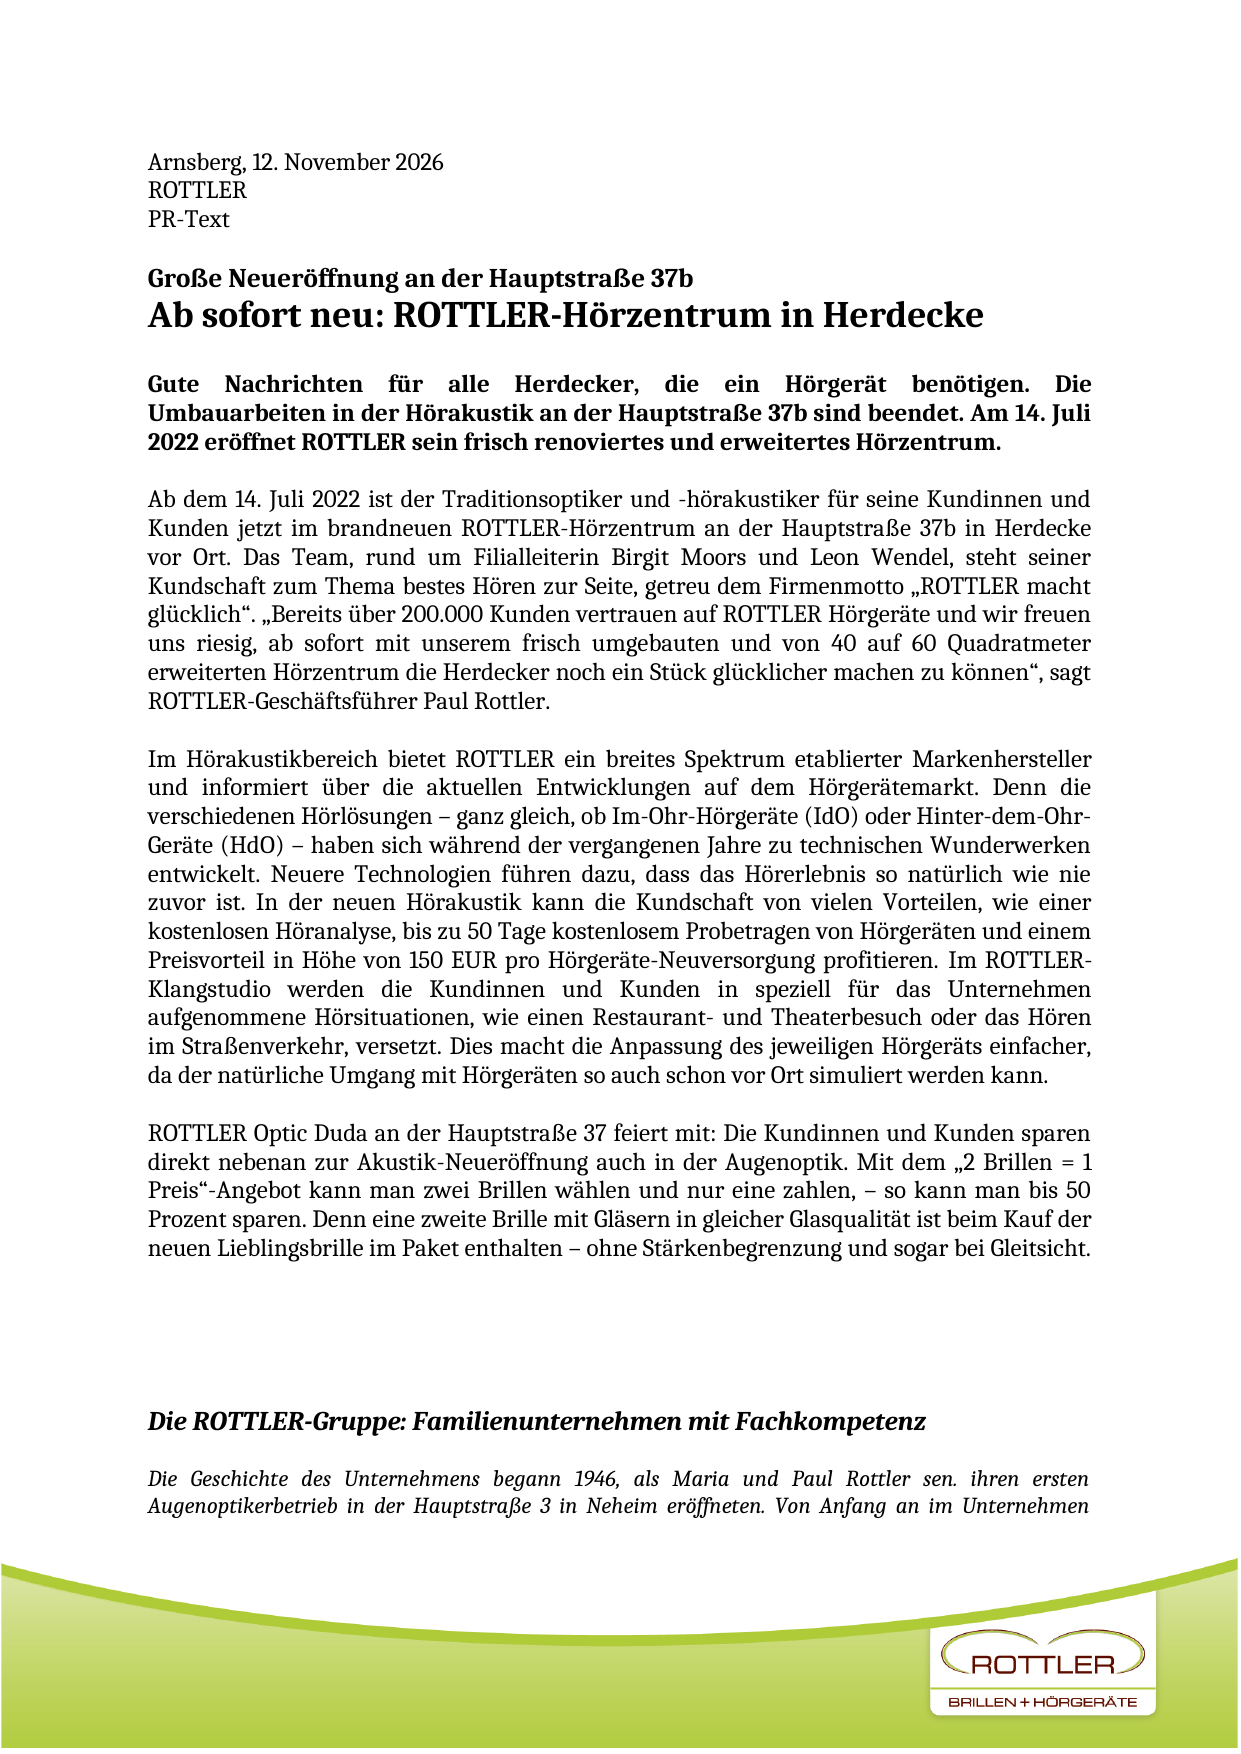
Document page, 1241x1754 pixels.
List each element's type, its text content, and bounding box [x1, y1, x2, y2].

text Im Hörakustikbereich bietet ROTTLER ein breites Spektrum etablierter Markenhersteller und informiert über die aktuellen Entwicklungen auf dem Hörgerätemarkt. Denn die verschiedenen Hörlösungen – ganz gleich, ob Im-Ohr-Hörgeräte (IdO) oder Hinter-dem-Ohr-Geräte (HdO) – haben sich während der vergangenen Jahre zu technischen Wunderwerken entwickelt. Neuere Technologien führen dazu, dass das Hörerlebnis so natürlich wie nie zuvor ist. In der neuen Hörakustik kann die Kundschaft von vielen Vorteilen, wie einer kostenlosen Höranalyse, bis zu 50 Tage kostenlosem Probetragen von Hörgeräten und einem Preisvorteil in Höhe von 150 EUR pro Hörgeräte-Neuversorgung profitieren. Im ROTTLER-Klangstudio werden die Kundinnen und Kunden in speziell für das Unternehmen aufgenommene Hörsituationen, wie einen Restaurant- und Theaterbesuch oder das Hören im Straßenverkehr, versetzt. Dies macht die Anpassung des jeweiligen Hörgeräts einfacher, da der natürliche Umgang mit Hörgeräten so auch schon vor Ort simuliert werden kann. [148, 744, 1093, 1089]
text Arnsberg, 13. Juli 2022 [148, 148, 1093, 176]
text Gute Nachrichten für alle Herdecker, die ein Hörgerät benötigen. Die Umbauarbeiten in der Hörakustik an der Hauptstraße 37b sind beendet. Am 14. Juli 2022 eröffnet ROTTLER sein frisch renoviertes und erweitertes Hörzentrum. [148, 370, 1093, 457]
text ROTTLER [148, 176, 1093, 205]
text ROTTLER Optic Duda an der Hauptstraße 37 feiert mit: Die Kundinnen und Kunden sparen direkt nebenan zur Akustik-Neueröffnung auch in der Augenoptik. Mit dem „2 Brillen = 1 Preis“-Angebot kann man zwei Brillen wählen und nur eine zahlen, – so kann man bis 50 Prozent sparen. Denn eine zweite Brille mit Gläsern in gleicher Glasqualität ist beim Kauf der neuen Lieblingsbrille im Paket enthalten – ohne Stärkenbegrenzung und sogar bei Gleitsicht. [148, 1119, 1093, 1262]
picture [0, 1526, 1236, 1747]
text Ab dem 14. Juli 2022 ist der Traditionsoptiker und -hörakustiker für seine Kundinnen und Kunden jetzt im brandneuen ROTTLER-Hörzentrum an der Hauptstraße 37b in Herdecke vor Ort. Das Team, rund um Filialleiterin Birgit Moors und Leon Wendel, steht seiner Kundschaft zum Thema bestes Hören zur Seite, getreu dem Firmenmotto „ROTTLER macht glücklich“. „Bereits über 200.000 Kunden vertrauen auf ROTTLER Hörgeräte und wir freuen uns riesig, ab sofort mit unserem frisch umgebauten und von 40 auf 60 Quadratmeter erweiterten Hörzentrum die Herdecker noch ein Stück glücklicher machen zu können“, sagt ROTTLER-Geschäftsführer Paul Rottler. [148, 485, 1093, 715]
text Ab sofort neu: ROTTLER-Hörzentrum in Herdecke [148, 294, 1093, 337]
text PR-Text [148, 205, 1093, 234]
text Die ROTTLER-Gruppe: Familienunternehmen mit Fachkompetenz [148, 1406, 1093, 1437]
text Große Neueröffnung an der Hauptstraße 37b [148, 263, 1093, 294]
